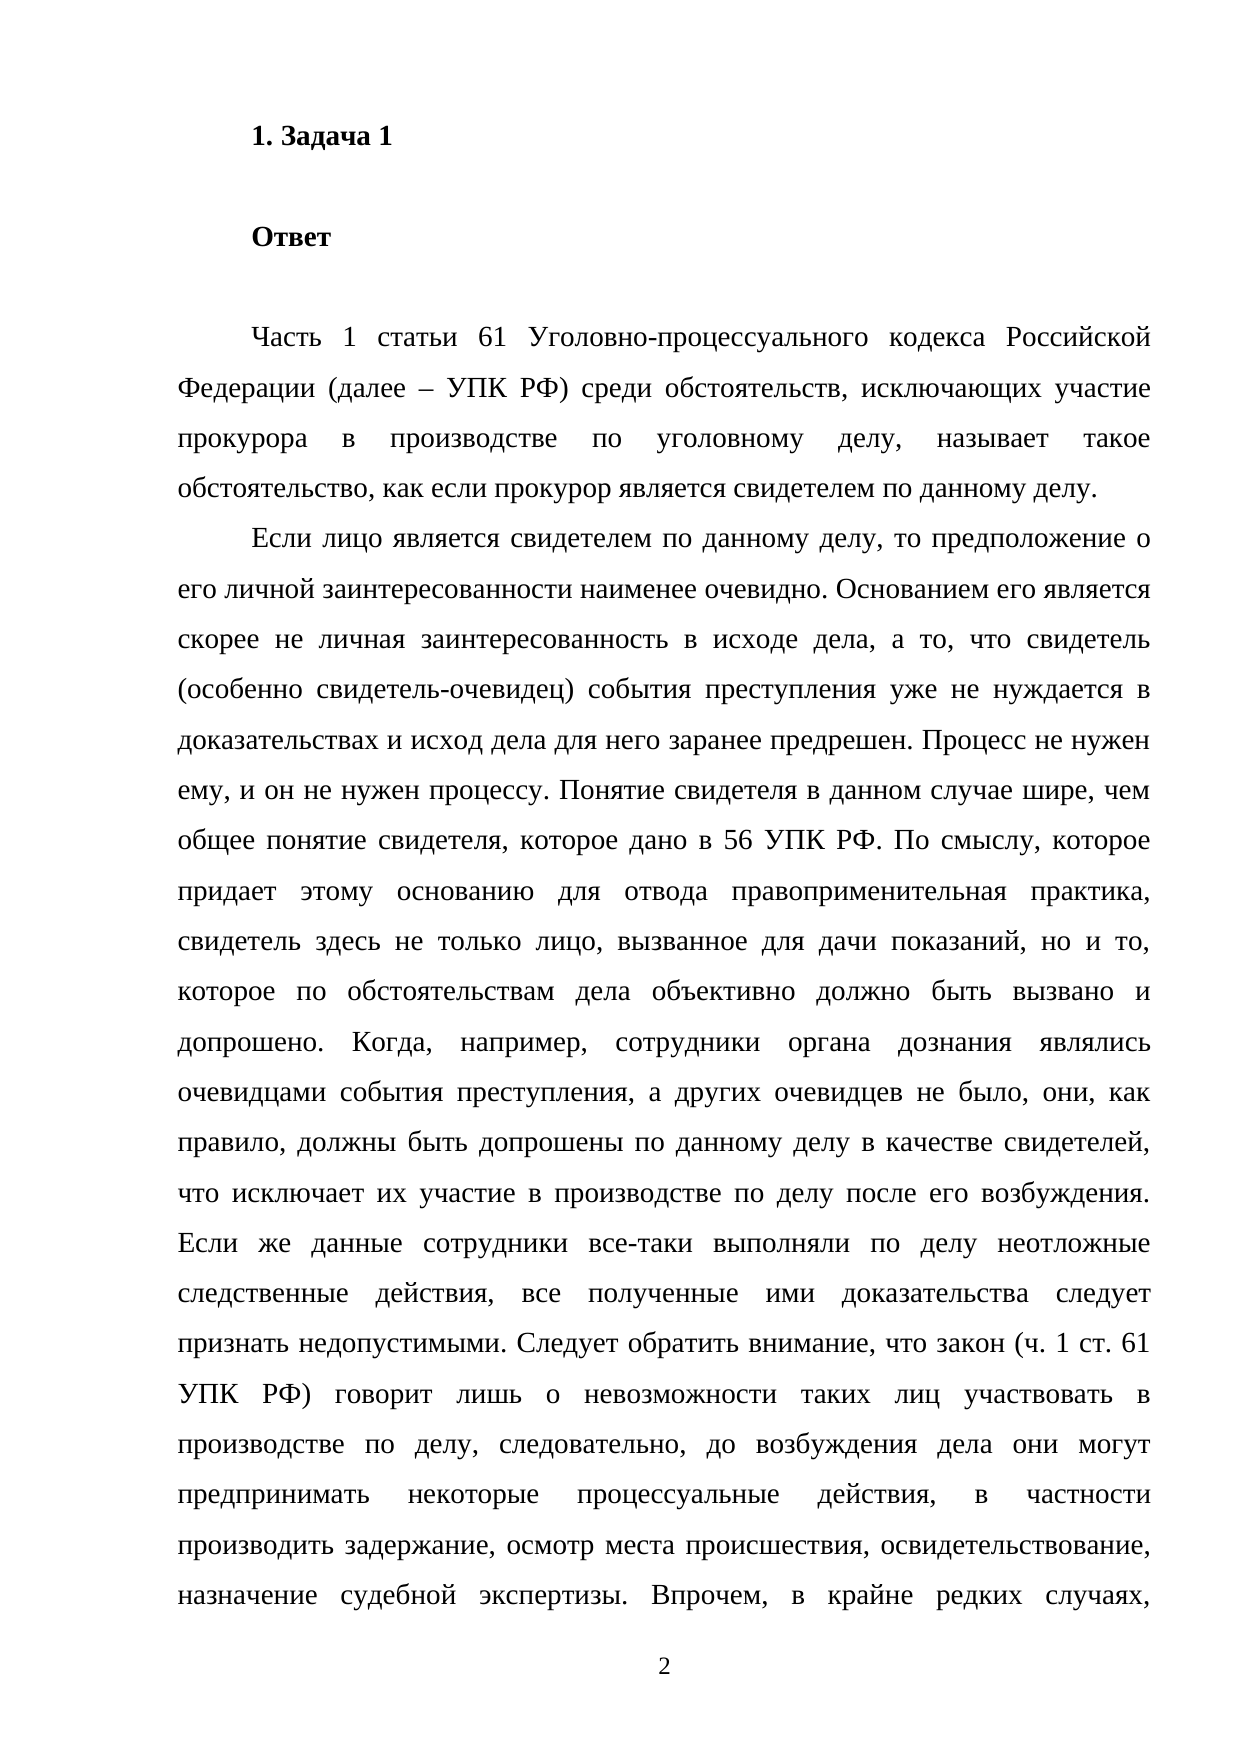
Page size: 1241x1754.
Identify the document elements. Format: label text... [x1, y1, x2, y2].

list Задача 1 [177, 118, 1152, 152]
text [177, 521, 1152, 1611]
text Ответ [177, 219, 1152, 252]
text Часть 1 статьи 61 Уголовно-процессуального кодекса Российской Федерации (далее – УПК РФ) среди обстоятельств, исключающих участие прокурора в производстве по уголовному делу, называет такое обстоятельство, как если прокурор является свидетелем по данному делу. [177, 319, 1152, 504]
